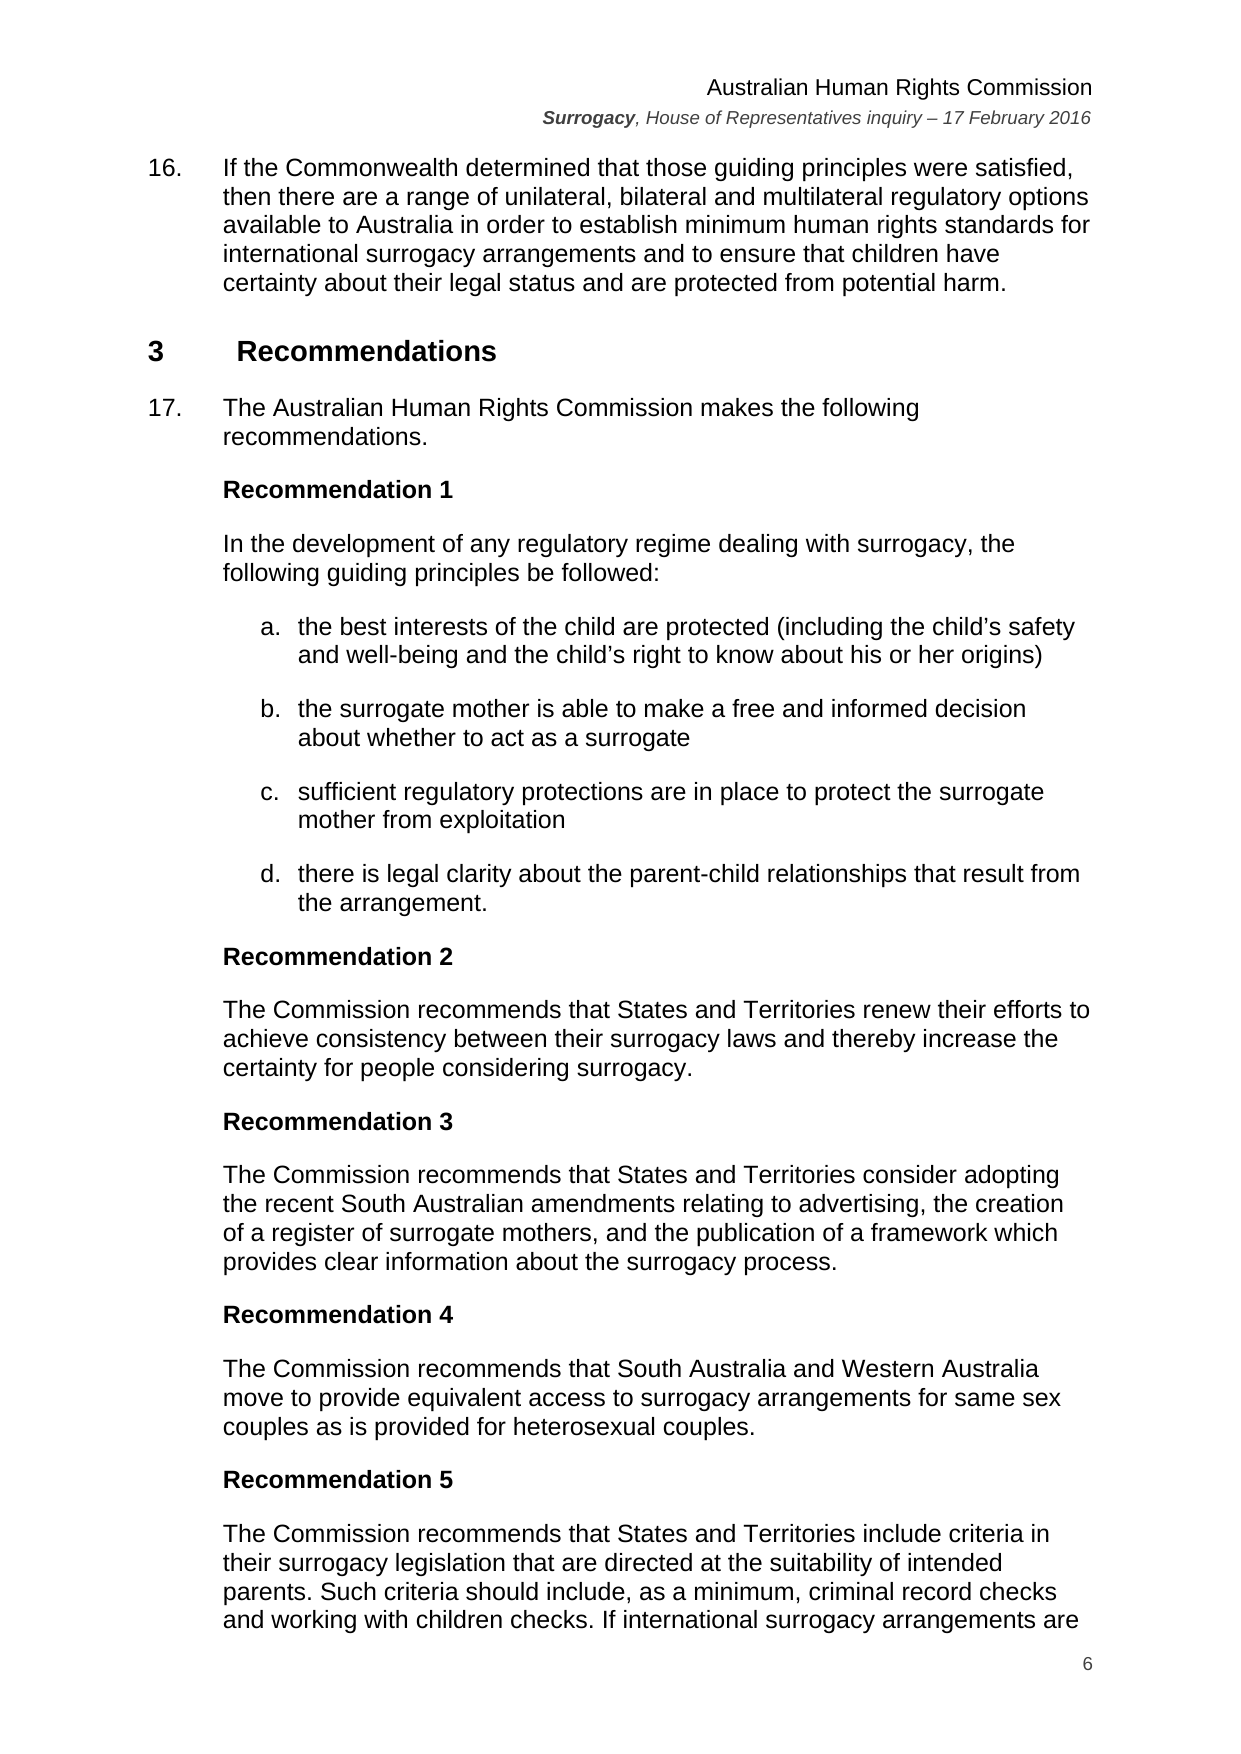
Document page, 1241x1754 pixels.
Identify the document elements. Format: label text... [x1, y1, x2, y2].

list In the development of any regulatory regime dealing with surrogacy, the following guiding principles be followed: [223, 529, 1092, 587]
subtitle Recommendations [148, 334, 1092, 368]
list the surrogate mother is able to make a free and informed decision about whether to act as a surrogate [260, 694, 1092, 752]
list Recommendation 1 [223, 475, 1092, 504]
list Recommendation 2 [223, 942, 1092, 970]
list there is legal clarity about the parent-child relationships that result from the arrangement. [260, 859, 1092, 917]
list The Commission recommends that States and Territories consider adopting the recent South Australian amendments relating to advertising, the creation of a register of surrogate mothers, and the publication of a framework which provides clear information about the surrogacy process. [223, 1160, 1092, 1275]
text If the Commonwealth determined that those guiding principles were satisfied, then there are a range of unilateral, bilateral and multilateral regulatory options available to Australia in order to establish minimum human rights standards for international surrogacy arrangements and to ensure that children have certainty about their legal status and are protected from potential harm. [148, 153, 1092, 297]
list The Commission recommends that South Australia and Western Australia move to provide equivalent access to surrogacy arrangements for same sex couples as is provided for heterosexual couples. [223, 1354, 1092, 1440]
list Recommendation 4 [223, 1300, 1092, 1329]
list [223, 1519, 1092, 1634]
text The Australian Human Rights Commission makes the following recommendations. [148, 393, 1092, 450]
list The Commission recommends that States and Territories renew their efforts to achieve consistency between their surrogacy laws and thereby increase the certainty for people considering surrogacy. [223, 995, 1092, 1082]
list sufficient regulatory protections are in place to protect the surrogate mother from exploitation [260, 777, 1092, 834]
list the best interests of the child are protected (including the child’s safety and well-being and the child’s right to know about his or her origins) [260, 612, 1092, 669]
list Recommendation 5 [223, 1465, 1092, 1494]
list Recommendation 3 [223, 1107, 1092, 1135]
